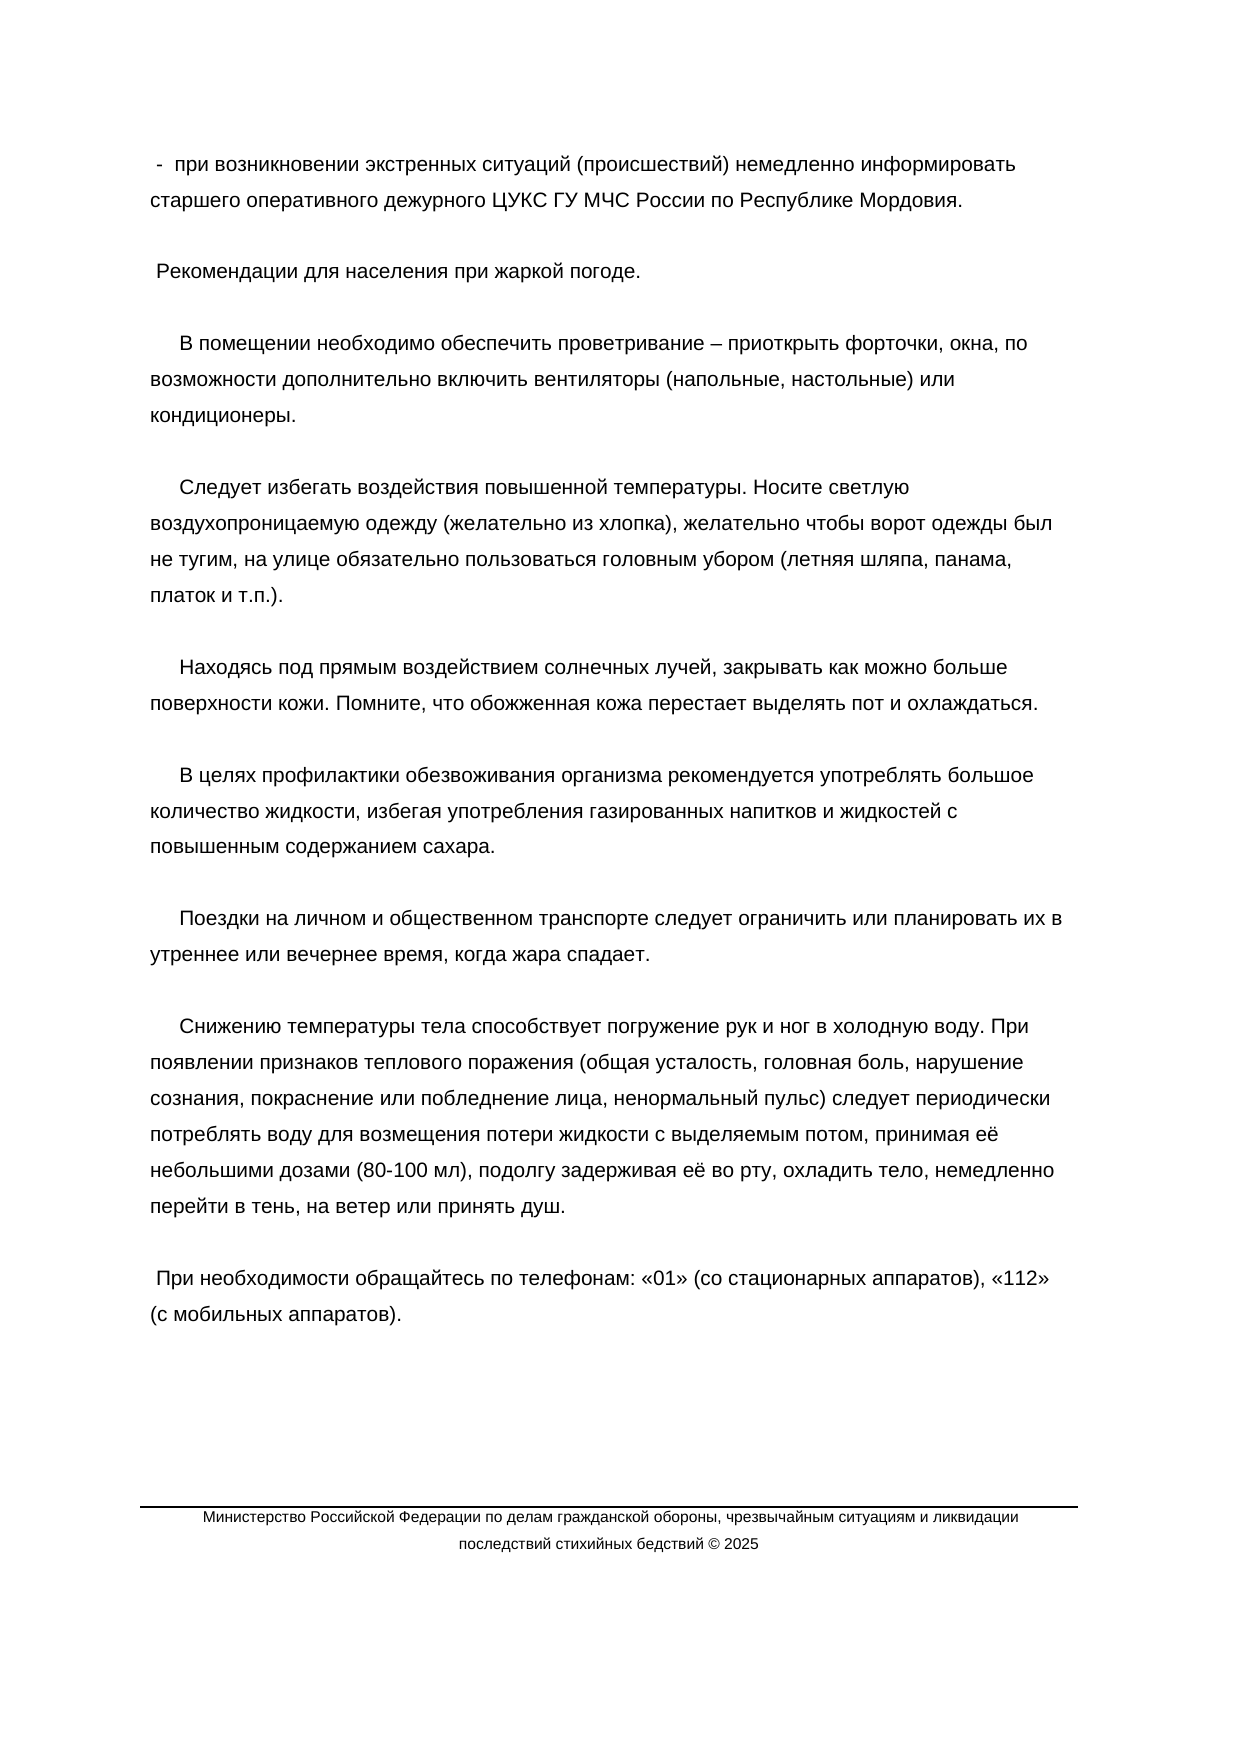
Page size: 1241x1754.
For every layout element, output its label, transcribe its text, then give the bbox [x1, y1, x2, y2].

table_cell Министерство Российской Федерации по делам гражданской обороны, чрезвычайным ситуациям и ликвидации последствий стихийных бедствий © 2025 [140, 1508, 1078, 1590]
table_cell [140, 150, 1078, 1506]
